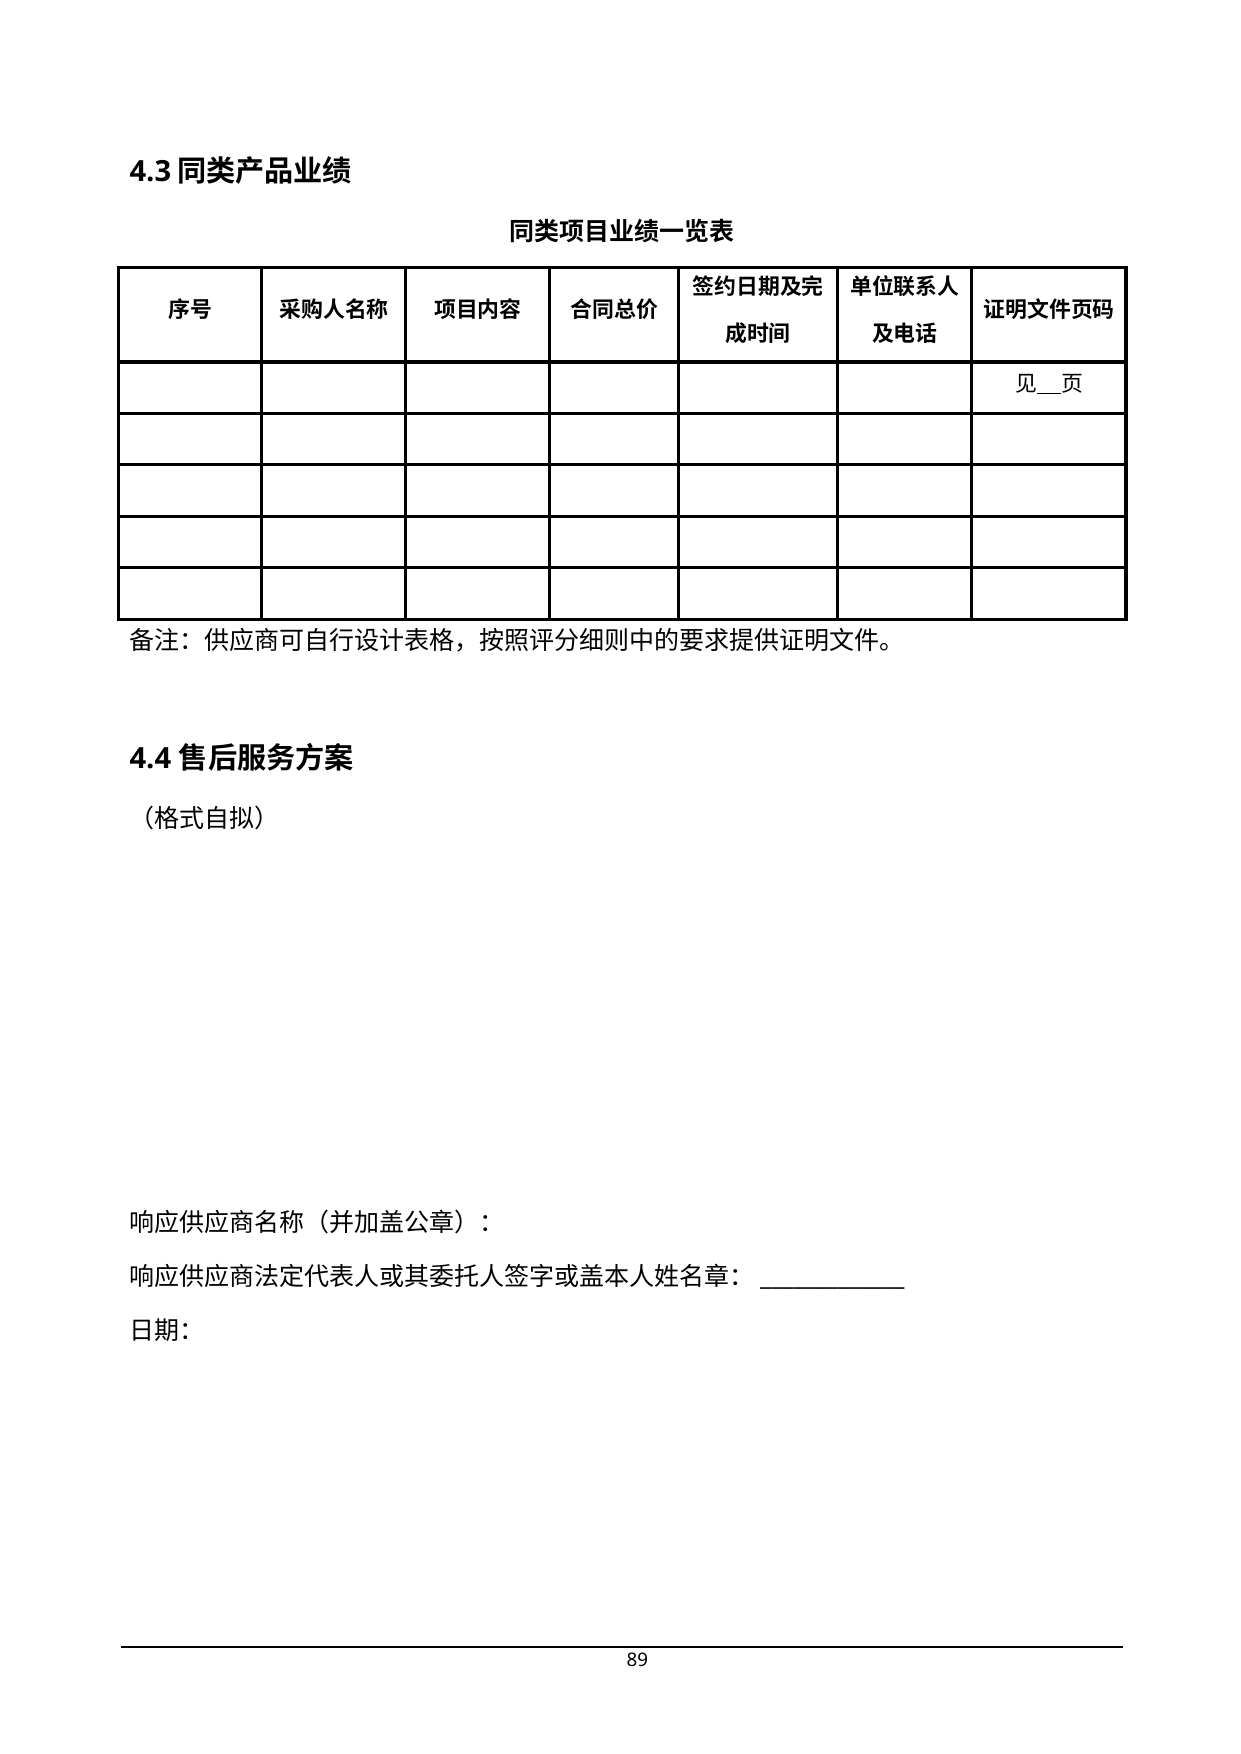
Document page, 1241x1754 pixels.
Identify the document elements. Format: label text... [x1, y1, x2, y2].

text 同类项目业绩一览表 [129, 211, 1114, 247]
text 备注：供应商可自行设计表格，按照评分细则中的要求提供证明文件。 [129, 621, 1114, 657]
table_cell [551, 415, 677, 463]
table_header 合同总价 [551, 269, 677, 360]
table_cell [973, 415, 1124, 463]
table_header 证明文件页码 [973, 269, 1124, 360]
table_cell [839, 364, 970, 412]
table_cell [973, 518, 1124, 566]
subtitle 4.4 售后服务方案 [129, 734, 1114, 777]
text 响应供应商法定代表人或其委托人签字或盖本人姓名章： _____________ [129, 1256, 1114, 1293]
table_cell [407, 415, 548, 463]
table_cell [839, 415, 970, 463]
table_cell 见 页 [973, 364, 1124, 412]
table_header 项目内容 [407, 269, 548, 360]
table_cell [120, 569, 260, 618]
table_cell [407, 466, 548, 515]
text 日期： [129, 1311, 1114, 1347]
table_cell [973, 466, 1124, 515]
table_cell [551, 569, 677, 618]
table_cell [680, 415, 836, 463]
table_cell [120, 518, 260, 566]
table_cell [680, 518, 836, 566]
table_cell [407, 569, 548, 618]
table_cell [263, 415, 404, 463]
table_cell [839, 518, 970, 566]
subtitle 4.3同类产品业绩 [129, 148, 1114, 190]
table_cell [263, 466, 404, 515]
text （格式自拟） [129, 798, 1114, 834]
table_cell [551, 466, 677, 515]
table_cell [263, 518, 404, 566]
table_cell [407, 518, 548, 566]
table_cell [120, 364, 260, 412]
table_cell [680, 569, 836, 618]
table_cell [839, 569, 970, 618]
table_cell [551, 518, 677, 566]
table_cell [680, 466, 836, 515]
table_cell [120, 415, 260, 463]
table_cell [263, 364, 404, 412]
table_cell [407, 364, 548, 412]
table_cell [551, 364, 677, 412]
table_cell [973, 569, 1124, 618]
table_cell [839, 466, 970, 515]
table_header 单位联系人及电话 [839, 269, 970, 360]
table_header 序号 [120, 269, 260, 360]
text 响应供应商名称（并加盖公章）： [129, 1202, 1114, 1238]
table_header 采购人名称 [263, 269, 404, 360]
table_cell [680, 364, 836, 412]
table_header 签约日期及完成时间 [680, 269, 836, 360]
table_cell [120, 466, 260, 515]
table_cell [263, 569, 404, 618]
